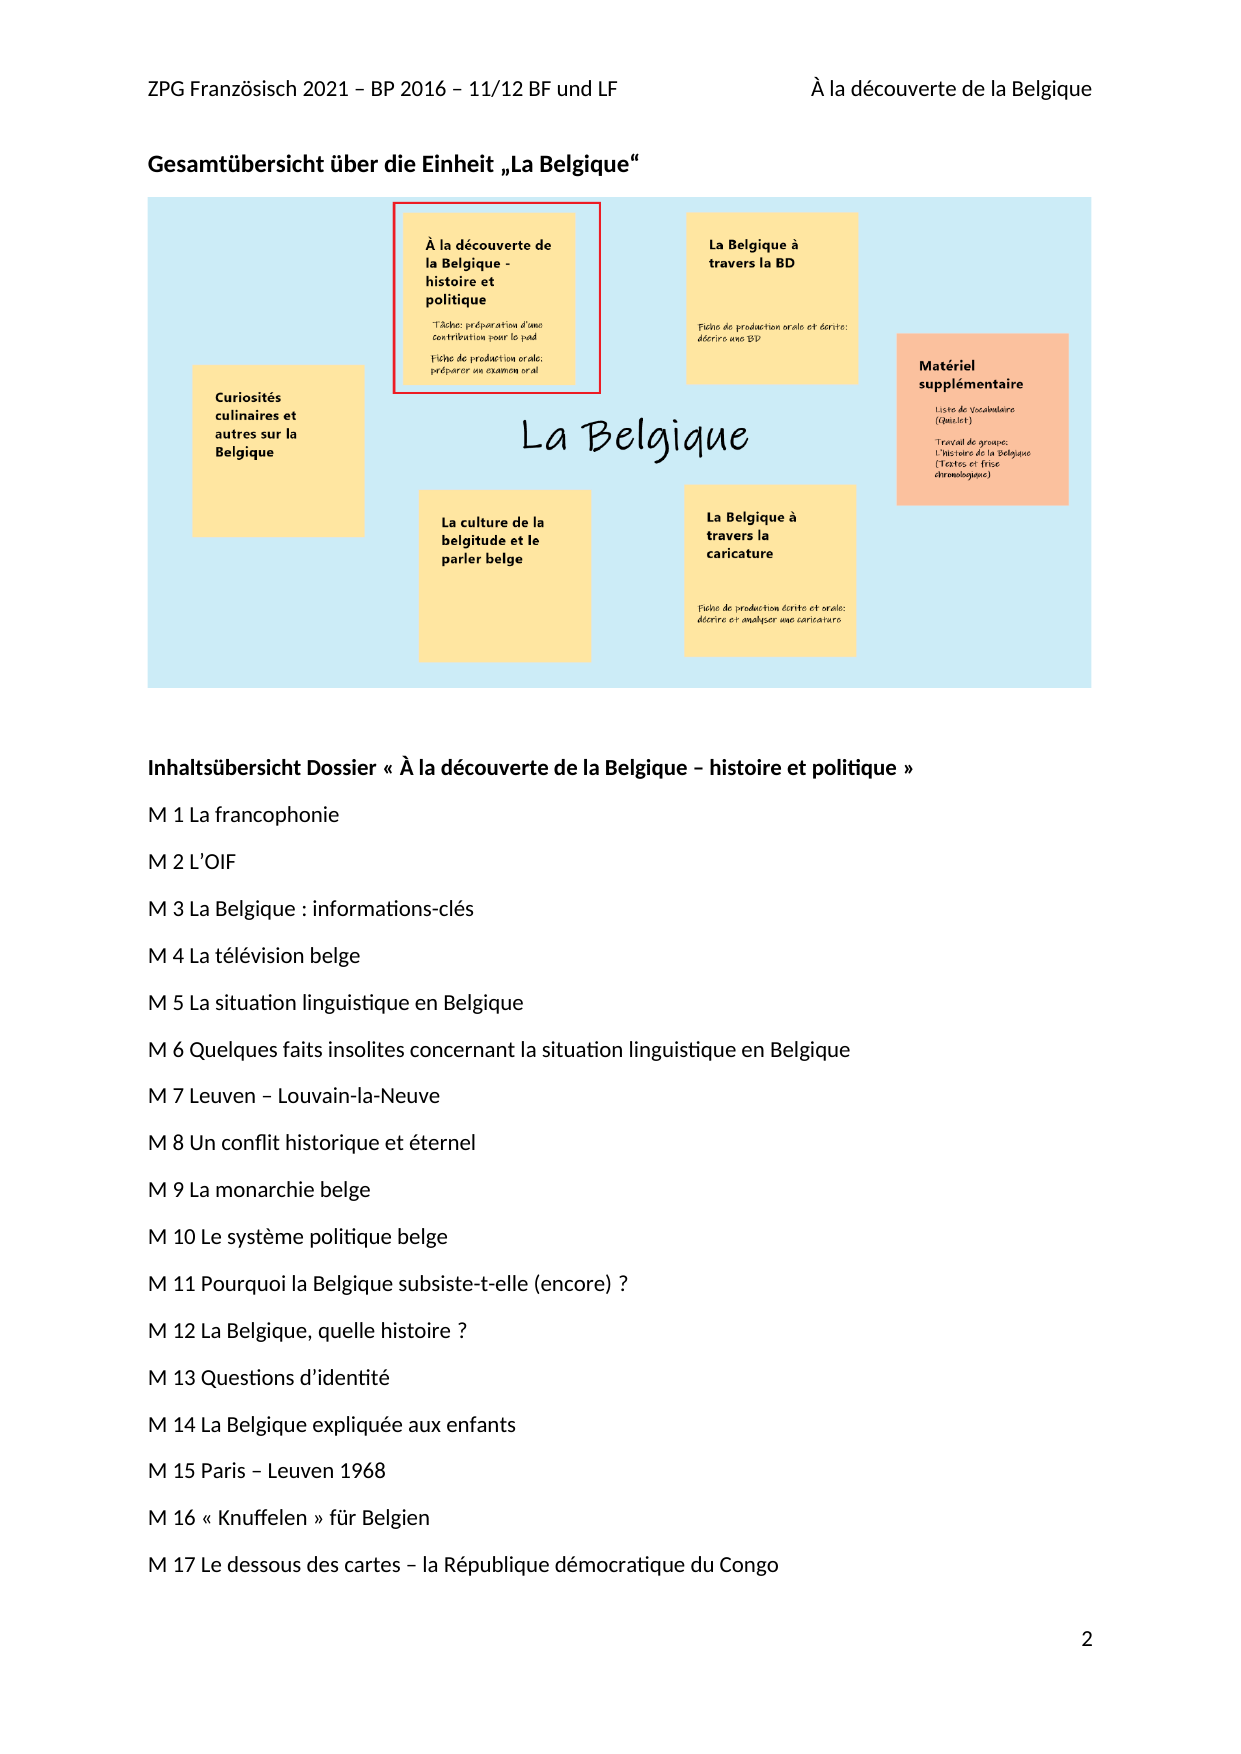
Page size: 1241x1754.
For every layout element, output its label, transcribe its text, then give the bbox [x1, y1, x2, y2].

text M 7 Leuven – Louvain-la-Neuve [148, 1082, 1092, 1109]
text M 17 Le dessous des cartes – la République démocratique du Congo [148, 1550, 1092, 1578]
text M 1 La francophonie [148, 800, 1092, 828]
text M 11 Pourquoi la Belgique subsiste-t-elle (encore) ? [148, 1269, 1092, 1297]
text Gesamtübersicht über die Einheit „La Belgique“ [148, 148, 1092, 178]
text M 8 Un conflit historique et éternel [148, 1128, 1092, 1156]
text M 10 Le système politique belge [148, 1222, 1092, 1250]
text M 3 La Belgique : informations-clés [148, 894, 1092, 922]
text M 13 Questions d’identité [148, 1363, 1092, 1391]
text M 15 Paris – Leuven 1968 [148, 1457, 1092, 1484]
text Inhaltsübersicht Dossier « À la découverte de la Belgique – histoire et politique » [148, 753, 1092, 781]
text M 16 « Knuffelen » für Belgien [148, 1503, 1092, 1531]
text M 2 L’OIF [148, 847, 1092, 875]
text M 5 La situation linguistique en Belgique [148, 988, 1092, 1016]
text M 4 La télévision belge [148, 941, 1092, 969]
text M 14 La Belgique expliquée aux enfants [148, 1410, 1092, 1438]
text M 12 La Belgique, quelle histoire ? [148, 1316, 1092, 1344]
text M 6 Quelques faits insolites concernant la situation linguistique en Belgique [148, 1035, 1092, 1063]
picture [147, 197, 1092, 688]
text M 9 La monarchie belge [148, 1175, 1092, 1203]
